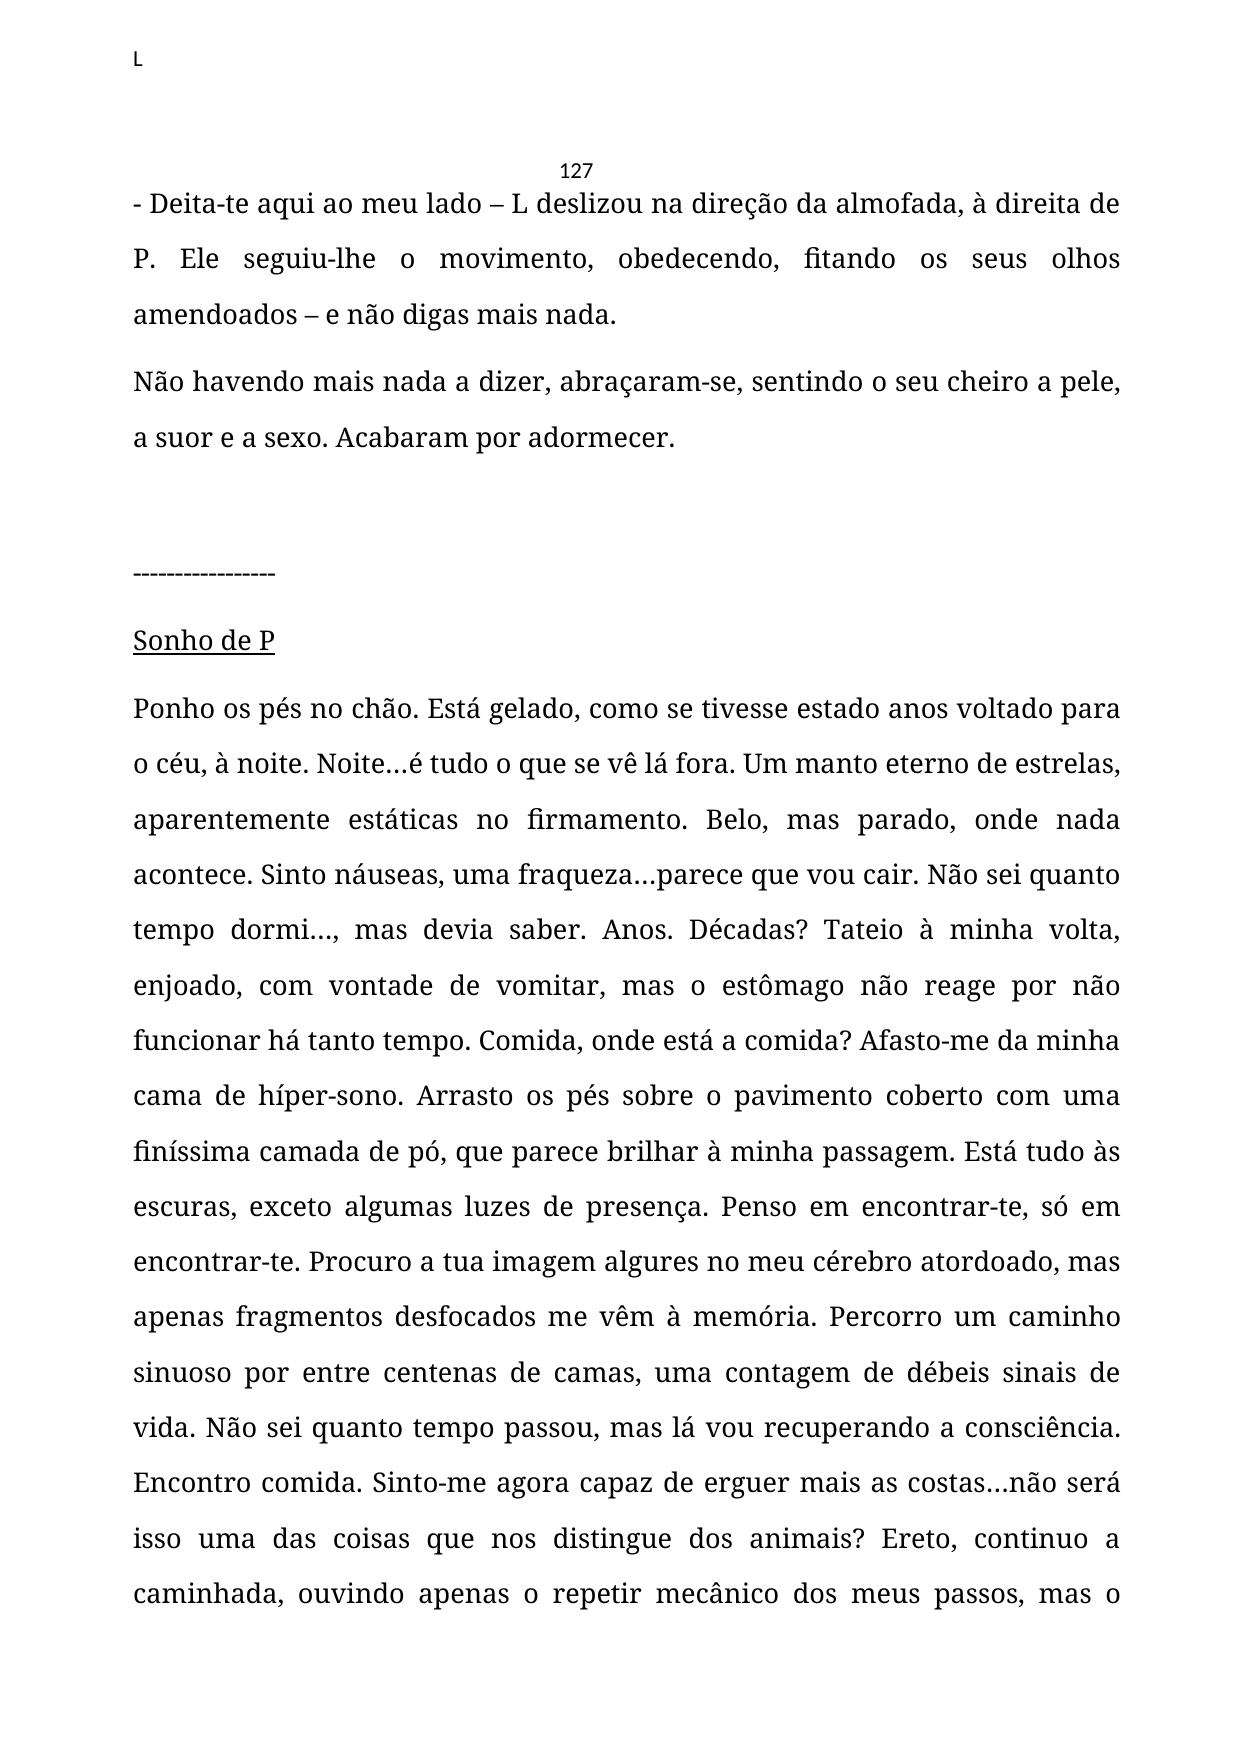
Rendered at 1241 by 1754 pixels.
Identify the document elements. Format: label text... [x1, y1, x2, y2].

text ----------------- [133, 554, 1122, 591]
text Sonho de P [133, 622, 1122, 658]
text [133, 689, 1122, 1611]
text Não havendo mais nada a dizer, abraçaram-se, sentindo o seu cheiro a pele, a suor e a sexo. Acabaram por adormecer. [133, 363, 1122, 455]
text - Deita-te aqui ao meu lado – L deslizou na direção da almofada, à direita de P. Ele seguiu-lhe o movimento, obedecendo, fitando os seus olhos amendoados – e não digas mais nada. [133, 184, 1122, 332]
